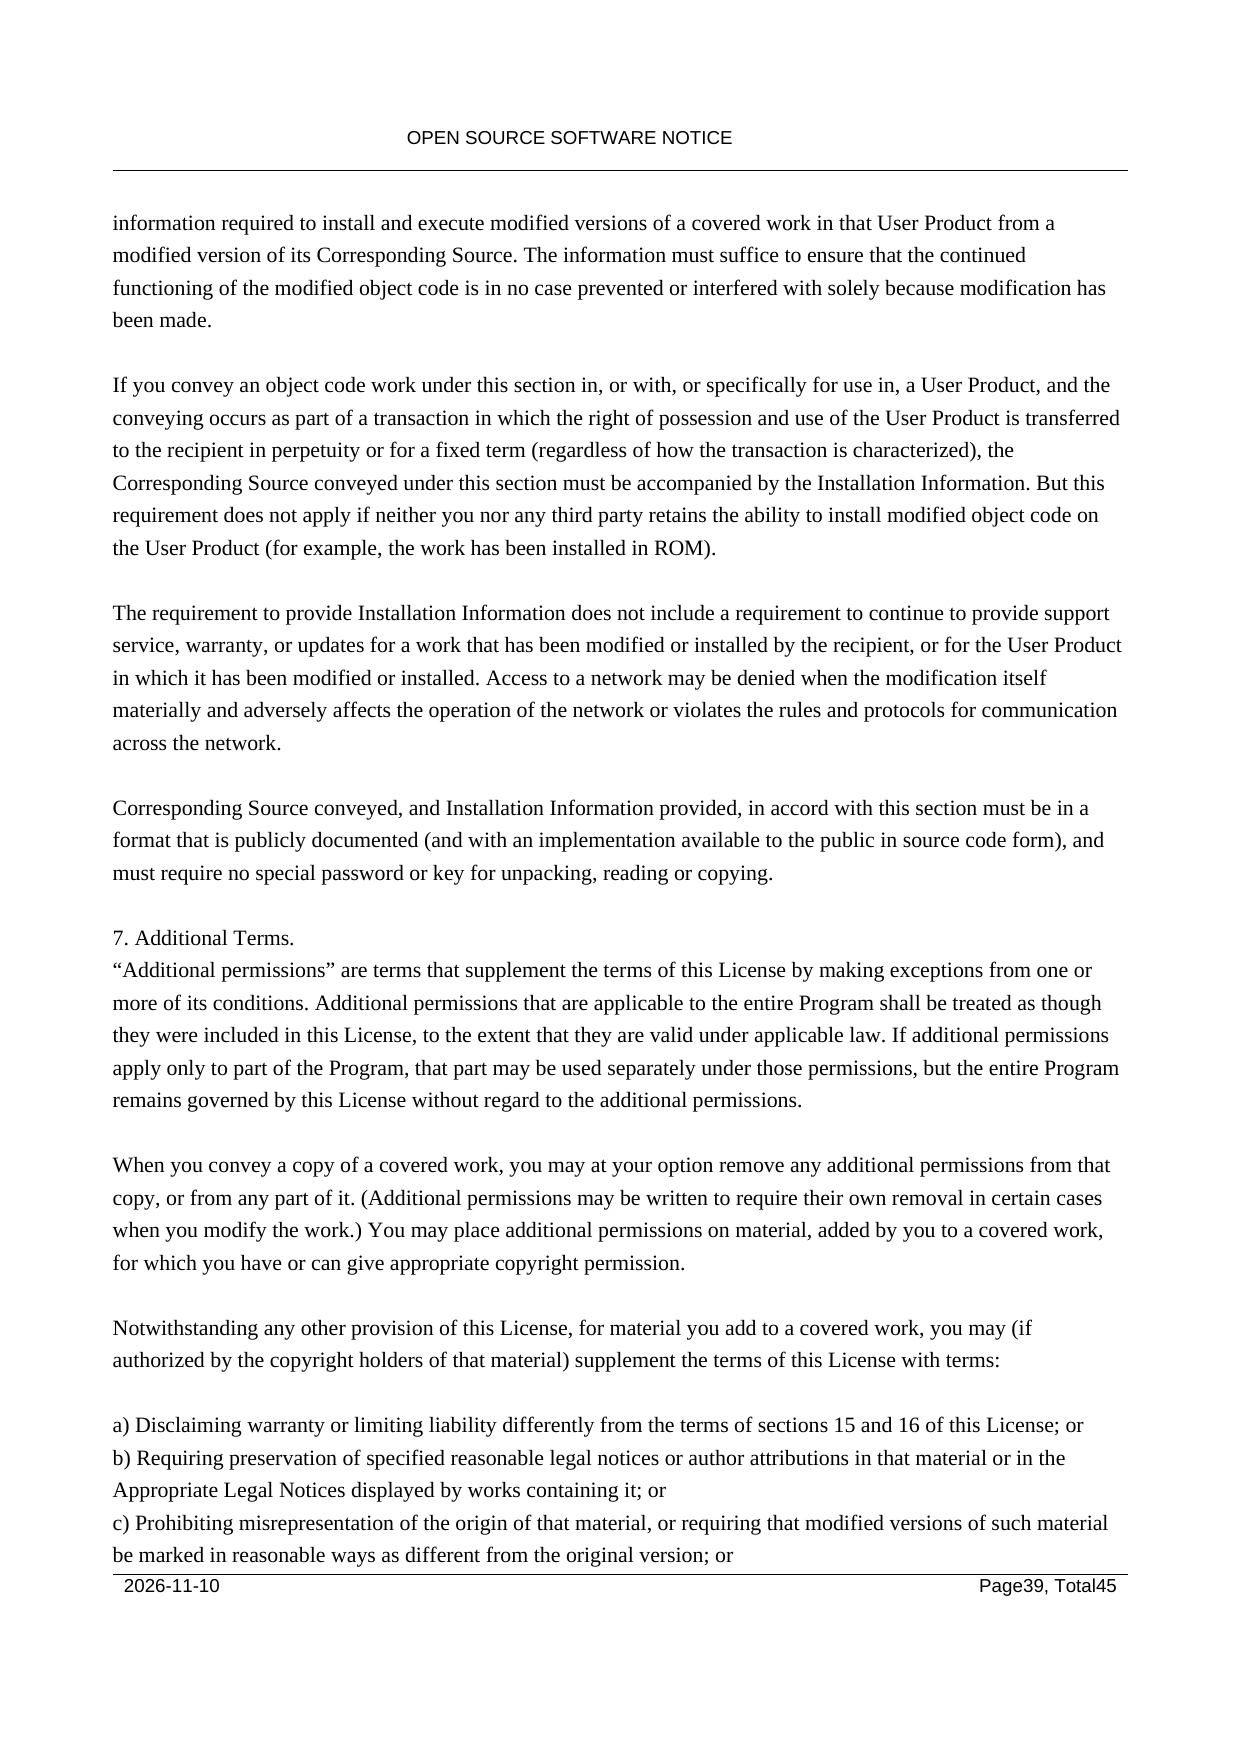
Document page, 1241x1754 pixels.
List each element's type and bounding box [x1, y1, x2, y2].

text [112, 206, 1128, 1571]
